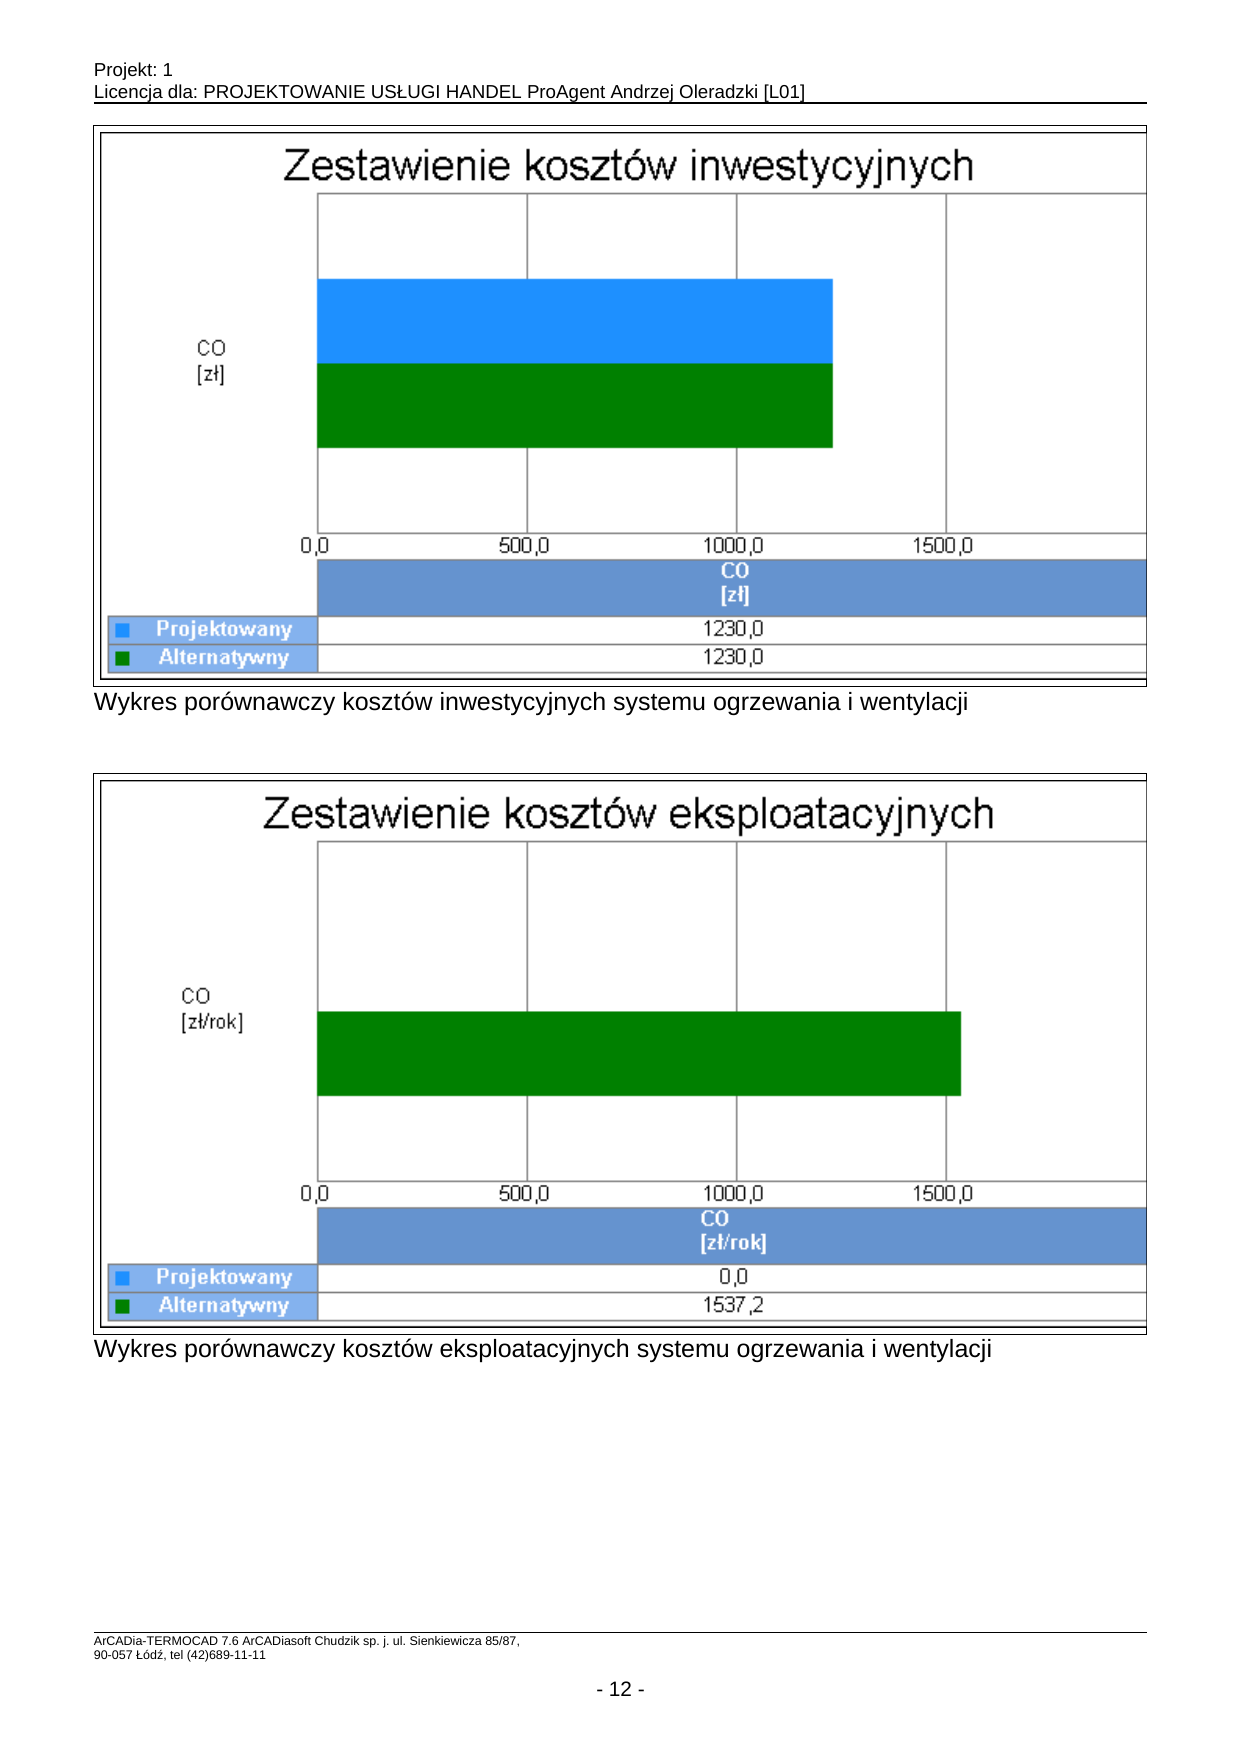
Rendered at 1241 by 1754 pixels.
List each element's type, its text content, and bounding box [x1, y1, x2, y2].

text Wykres porównawczy kosztów eksploatacyjnych systemu ogrzewania i wentylacji [94, 1335, 1146, 1363]
text Wykres porównawczy kosztów inwestycyjnych systemu ogrzewania i wentylacji [94, 687, 1146, 716]
table_header [94, 126, 1146, 686]
picture [100, 780, 1147, 1328]
picture [100, 132, 1147, 680]
table_header [94, 774, 1146, 1333]
